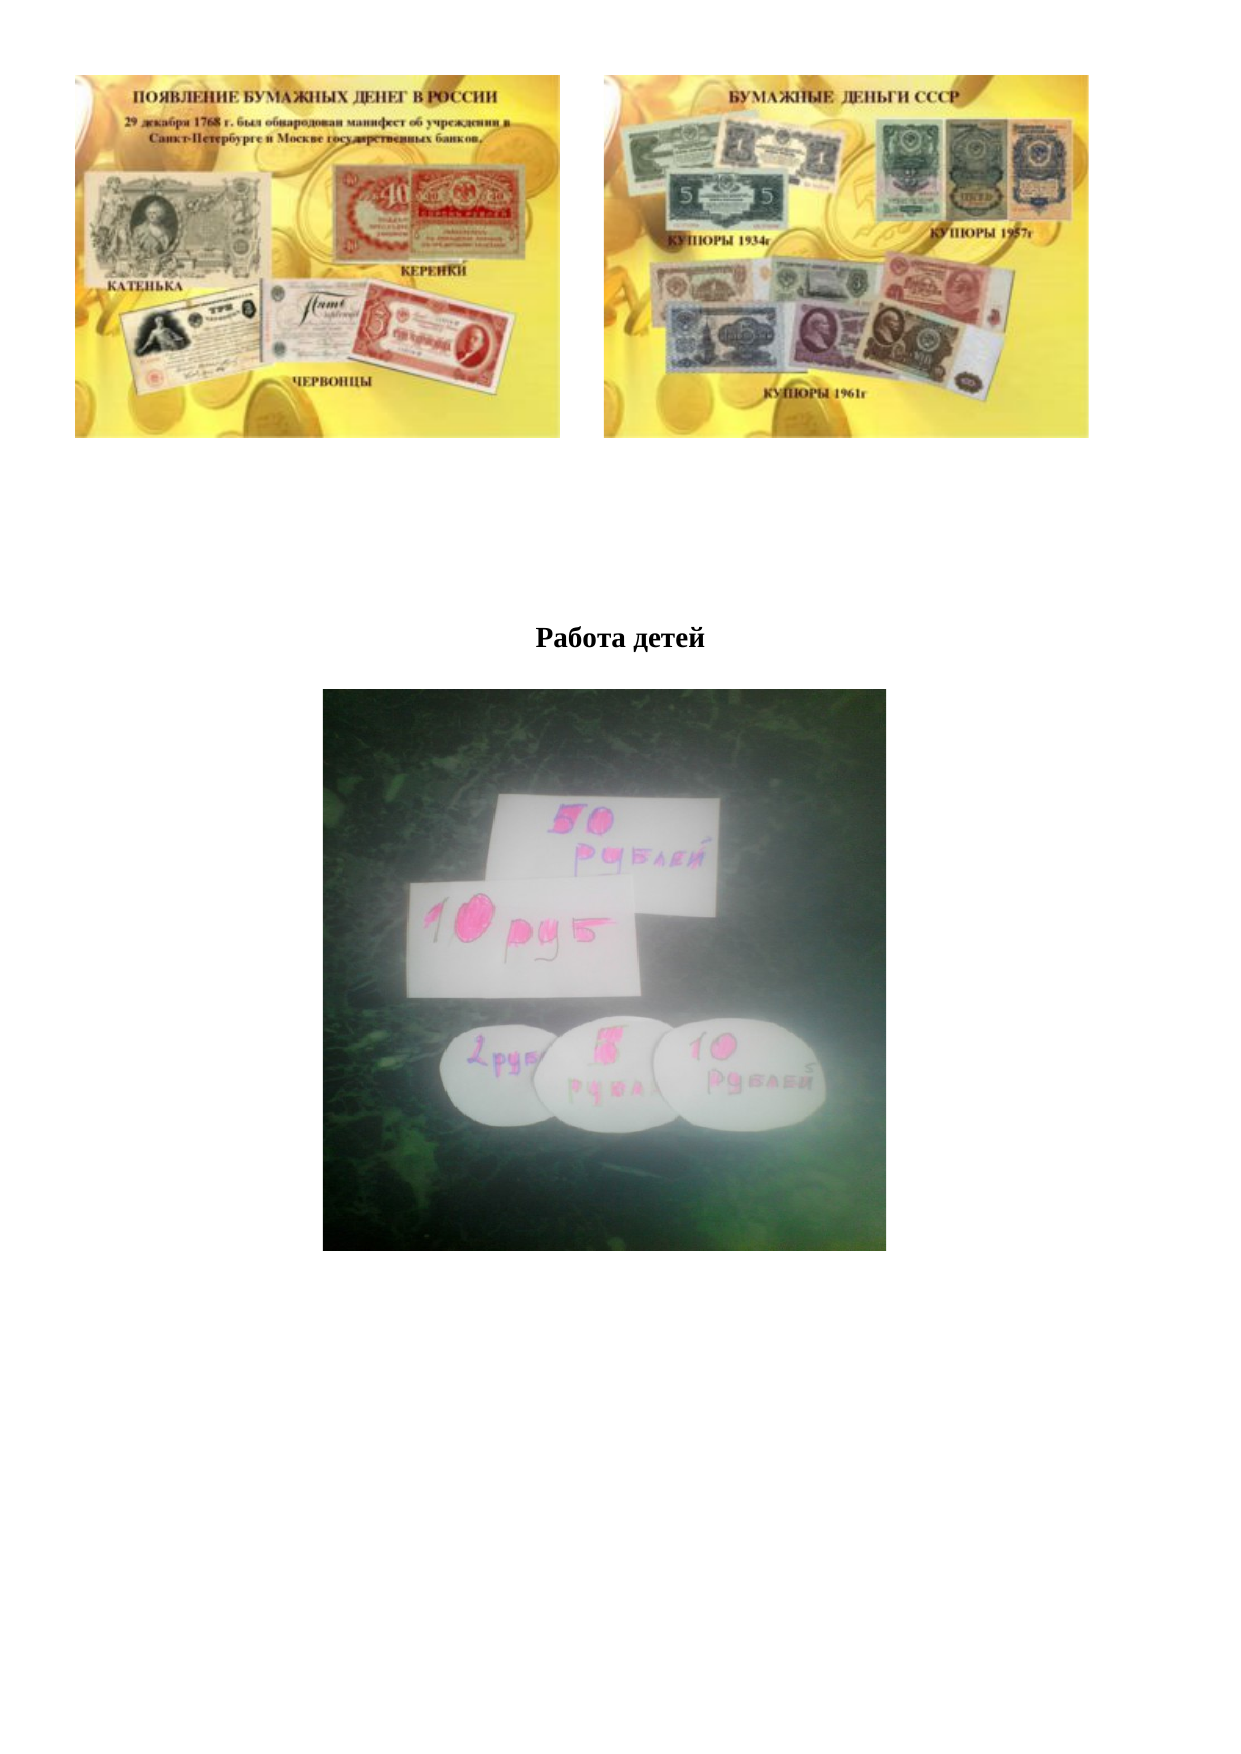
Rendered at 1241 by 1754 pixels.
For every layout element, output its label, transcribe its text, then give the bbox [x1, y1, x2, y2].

picture [75, 75, 560, 438]
picture [603, 75, 1089, 438]
picture [322, 689, 887, 1251]
text Работа детей [75, 617, 1165, 653]
